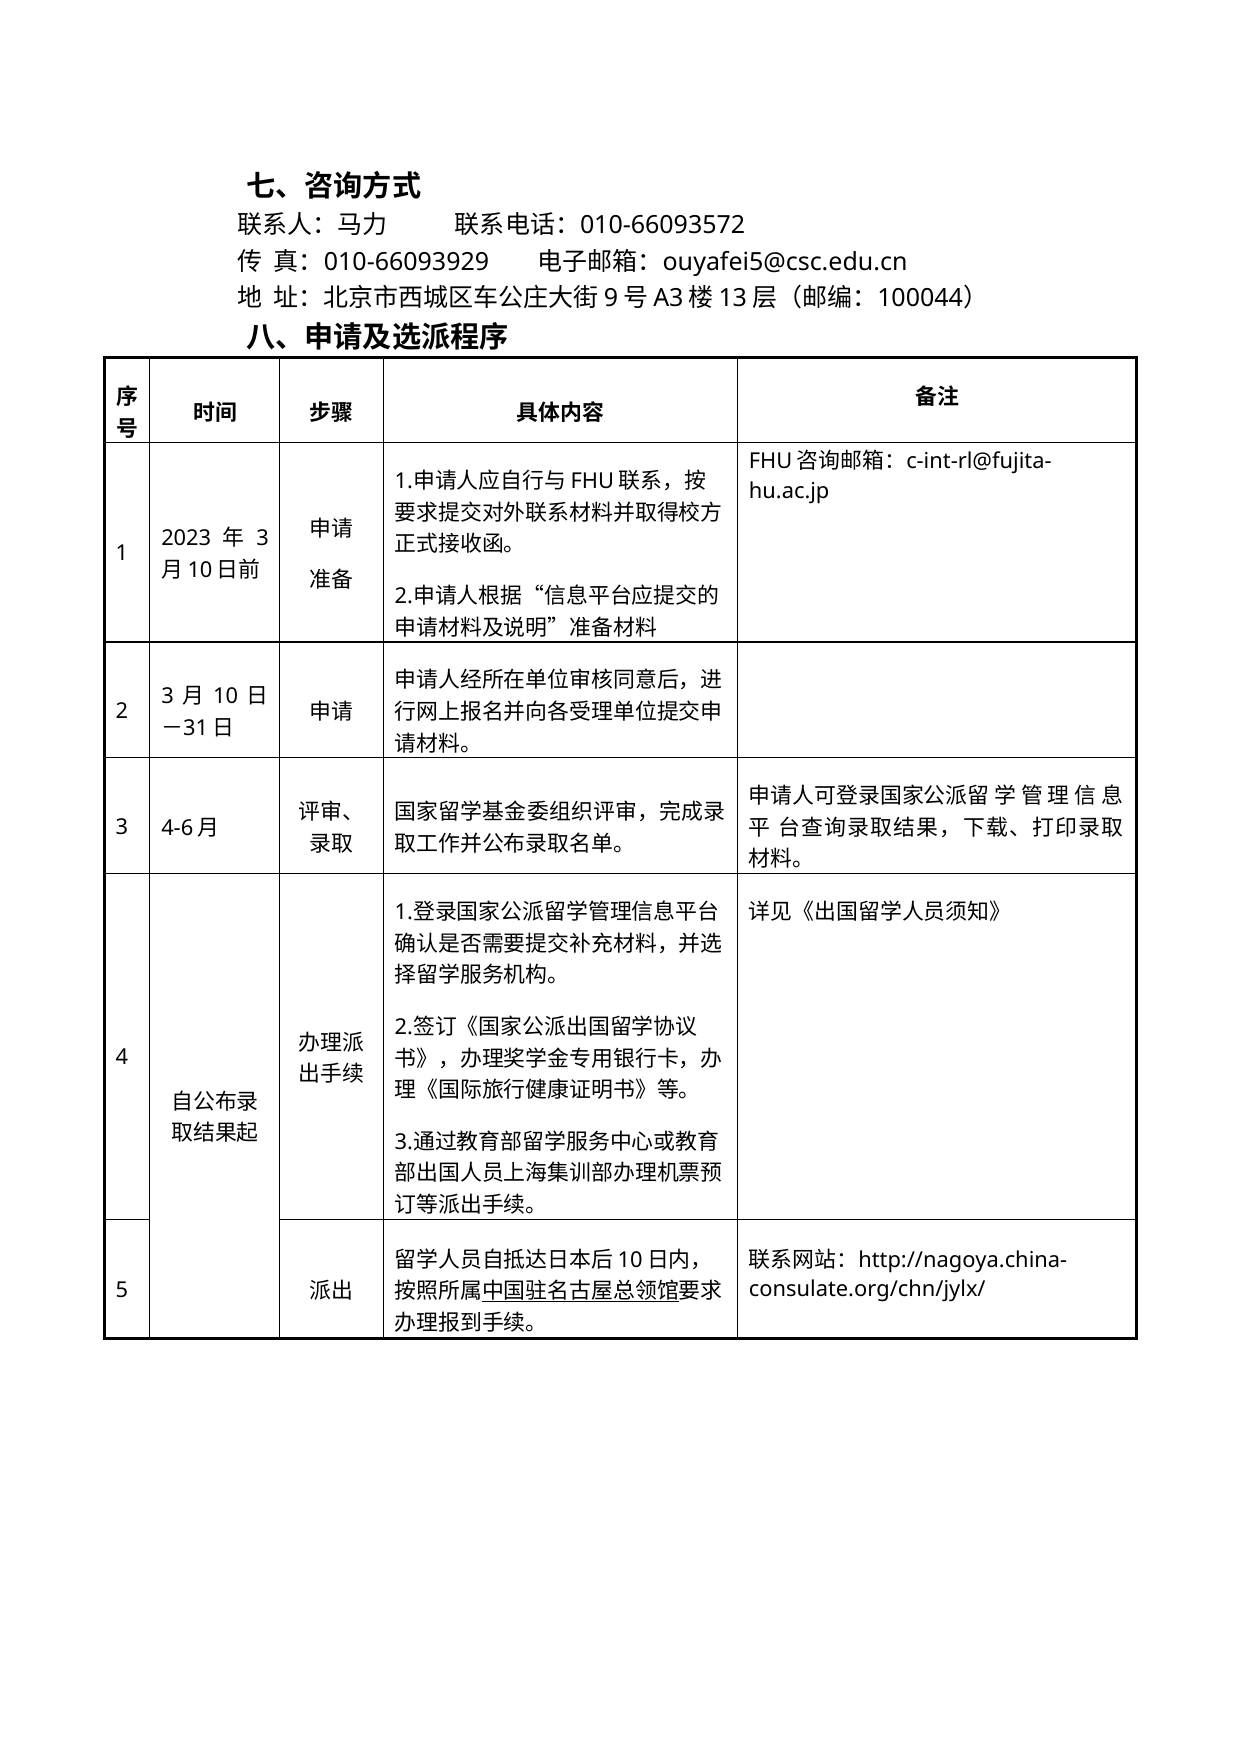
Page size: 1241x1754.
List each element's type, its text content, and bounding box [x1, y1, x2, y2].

table_header 时间 [150, 359, 279, 442]
table_cell 详见《出国留学人员须知》 [738, 874, 1135, 1219]
text 七、咨询方式 [187, 163, 1053, 205]
table_cell FHU咨询邮箱：c-int-rl@fujita-hu.ac.jp [738, 443, 1135, 641]
table_cell 留学人员自抵达日本后10日内，按照所属中国驻名古屋总领馆要求办理报到手续。 [384, 1220, 737, 1337]
text 八、申请及选派程序 [187, 314, 1053, 356]
table_cell 1.申请人应自行与FHU联系，按要求提交对外联系材料并取得校方正式接收函。 2.申请人根据“信息平台应提交的申请材料及说明”准备材料 [384, 443, 737, 641]
table_cell 申请 准备 [280, 443, 383, 641]
table_cell 3月10日－31日 [150, 643, 279, 757]
table_cell 国家留学基金委组织评审，完成录取工作并公布录取名单。 [384, 758, 737, 873]
text 传 真：010-66093929 电子邮箱：ouyafei5@csc.edu.cn [187, 241, 1053, 277]
table_cell 派出 [280, 1220, 383, 1337]
table_cell 2 [106, 643, 149, 757]
table_cell 1 [106, 443, 149, 641]
table_cell 申请 [280, 643, 383, 757]
table_header 具体内容 [384, 359, 737, 442]
table_cell 联系网站：http://nagoya.china-consulate.org/chn/jylx/ [738, 1220, 1135, 1337]
table_cell 5 [106, 1220, 149, 1337]
table_cell 评审、录取 [280, 758, 383, 873]
table_cell 自公布录取结果起 [150, 874, 279, 1337]
table_cell 2023年3月10日前 [150, 443, 279, 641]
text 地 址：北京市西城区车公庄大街9号A3楼13层（邮编：100044） [187, 277, 1053, 314]
text 联系人：马力 联系电话：010-66093572 [187, 205, 1053, 241]
table_cell [738, 643, 1135, 757]
table_cell 申请人可登录国家公派留 学 管 理 信 息 平 台查询录取结果，下载、打印录取材料。 [738, 758, 1135, 873]
table_header 步骤 [280, 359, 383, 442]
table_cell 1.登录国家公派留学管理信息平台确认是否需要提交补充材料，并选择留学服务机构。 2.签订《国家公派出国留学协议书》，办理奖学金专用银行卡，办理《国际旅行健康证明书》等。 3.通过教育部留学服务中心或教育部出国人员上海集训部办理机票预订等派出手续。 [384, 874, 737, 1219]
table_cell 申请人经所在单位审核同意后，进行网上报名并向各受理单位提交申请材料。 [384, 643, 737, 757]
table_header 备注 [738, 359, 1135, 442]
table_cell 4-6月 [150, 758, 279, 873]
table_cell 3 [106, 758, 149, 873]
table_cell 办理派出手续 [280, 874, 383, 1219]
table_cell 4 [106, 874, 149, 1219]
table_header 序号 [106, 359, 149, 442]
